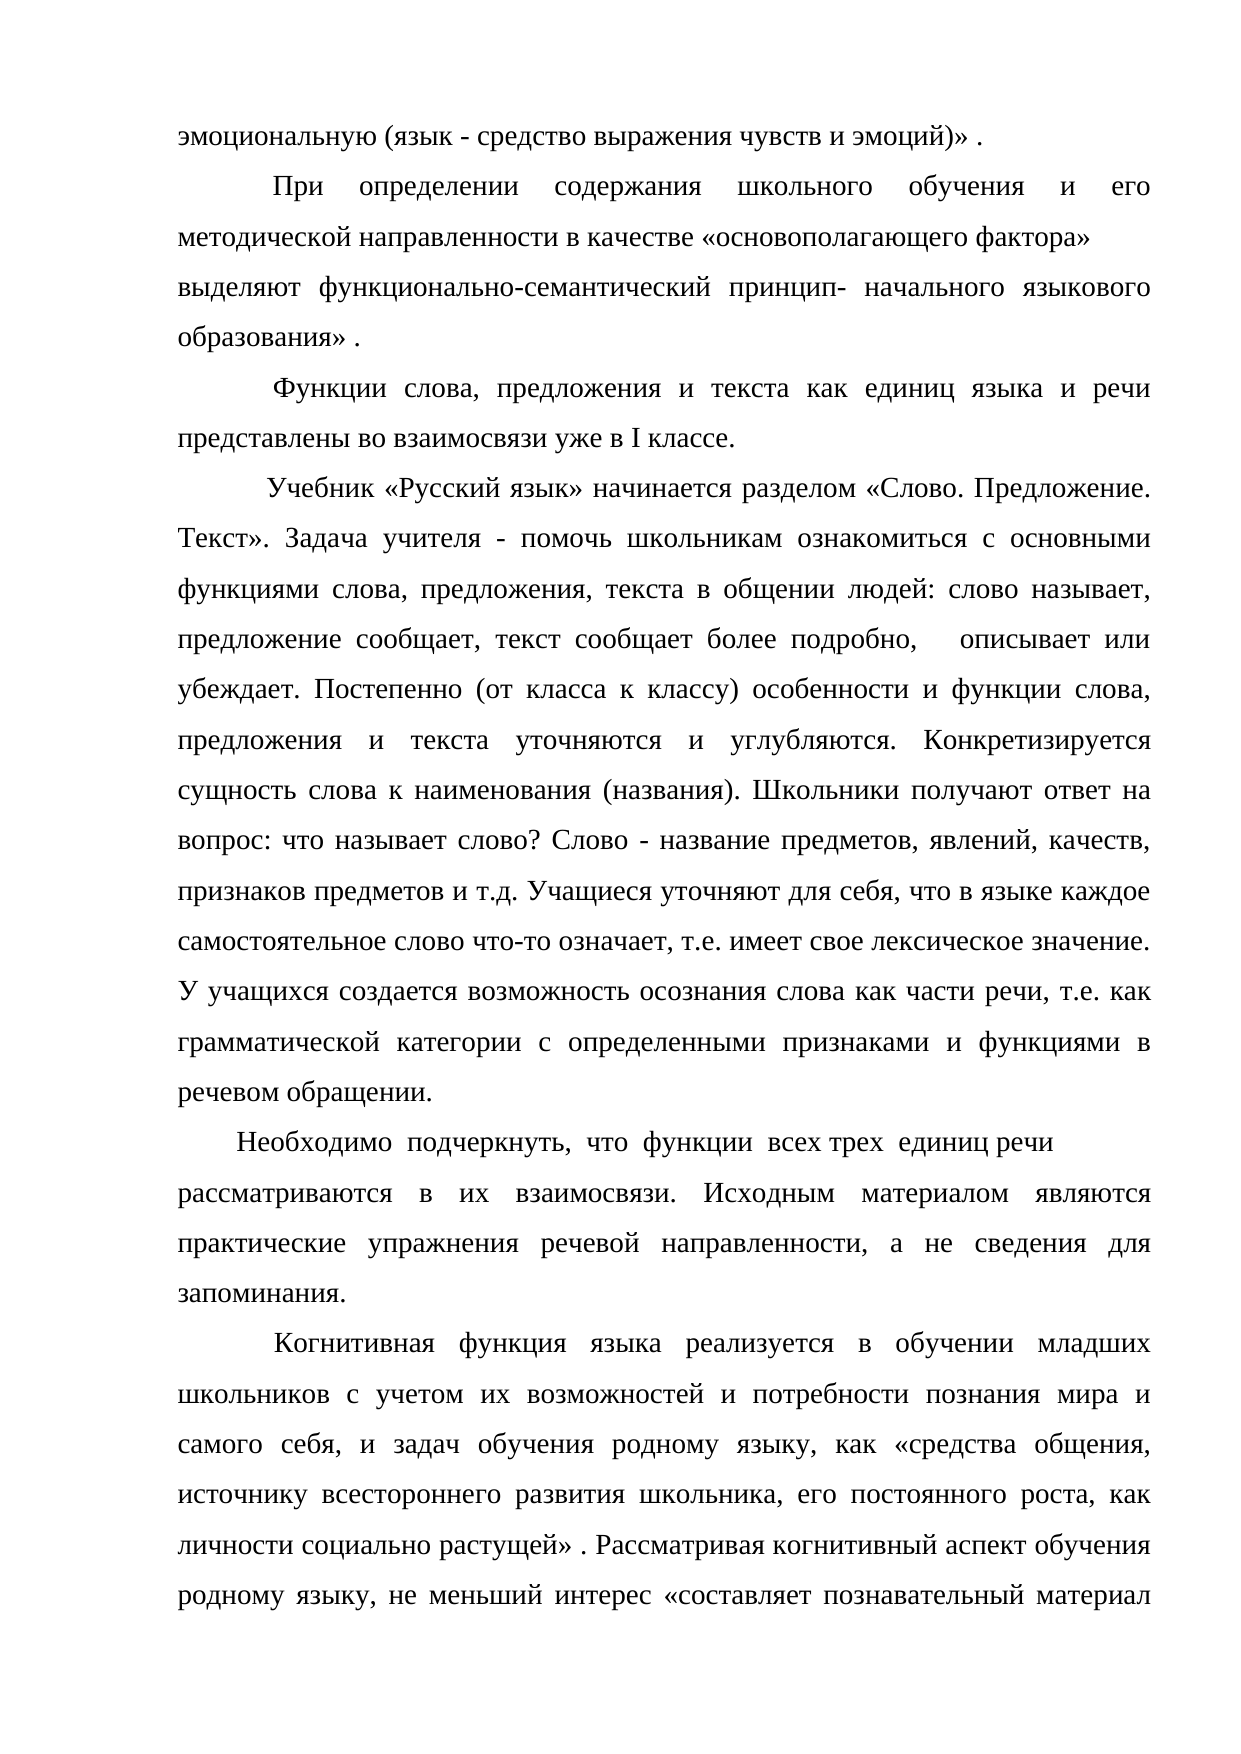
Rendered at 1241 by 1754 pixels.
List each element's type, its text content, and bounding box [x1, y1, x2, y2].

text выделяют функционально-семантический принцип- начального языкового образования» . [177, 269, 1152, 353]
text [177, 118, 1152, 152]
text Необходимо подчеркнуть, что функции всех трех единиц речи [177, 1124, 1152, 1158]
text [177, 1326, 1152, 1611]
text Функции слова, предложения и текста как единиц языка и речи представлены во взаимосвязи уже в I классе. [177, 370, 1152, 453]
text При определении содержания школьного обучения и его методической направленности в качестве «основополагающего фактора» [177, 168, 1152, 252]
text Учебник «Русский язык» начинается разделом «Слово. Предложение. Текст». Задача учителя - помочь школьникам ознакомиться с основными функциями слова, предложения, текста в общении людей: слово называет, предложение сообщает, текст сообщает более подробно, описывает или убеждает. Постепенно (от класса к классу) особенности и функции слова, предложения и текста уточняются и углубляются. Конкретизируется сущность слова к наименования (названия). Школьники получают ответ на вопрос: что называет слово? Слово - название предметов, явлений, качеств, признаков предметов и т.д. Учащиеся уточняют для себя, что в языке каждое самостоятельное слово что-то означает, т.е. имеет свое лексическое значение. У учащихся создается возможность осознания слова как части речи, т.е. как грамматической категории с определенными признаками и функциями в речевом обращении. [177, 470, 1152, 1108]
text рассматриваются в их взаимосвязи. Исходным материалом являются практические упражнения речевой направленности, а не сведения для запоминания. [177, 1175, 1152, 1309]
